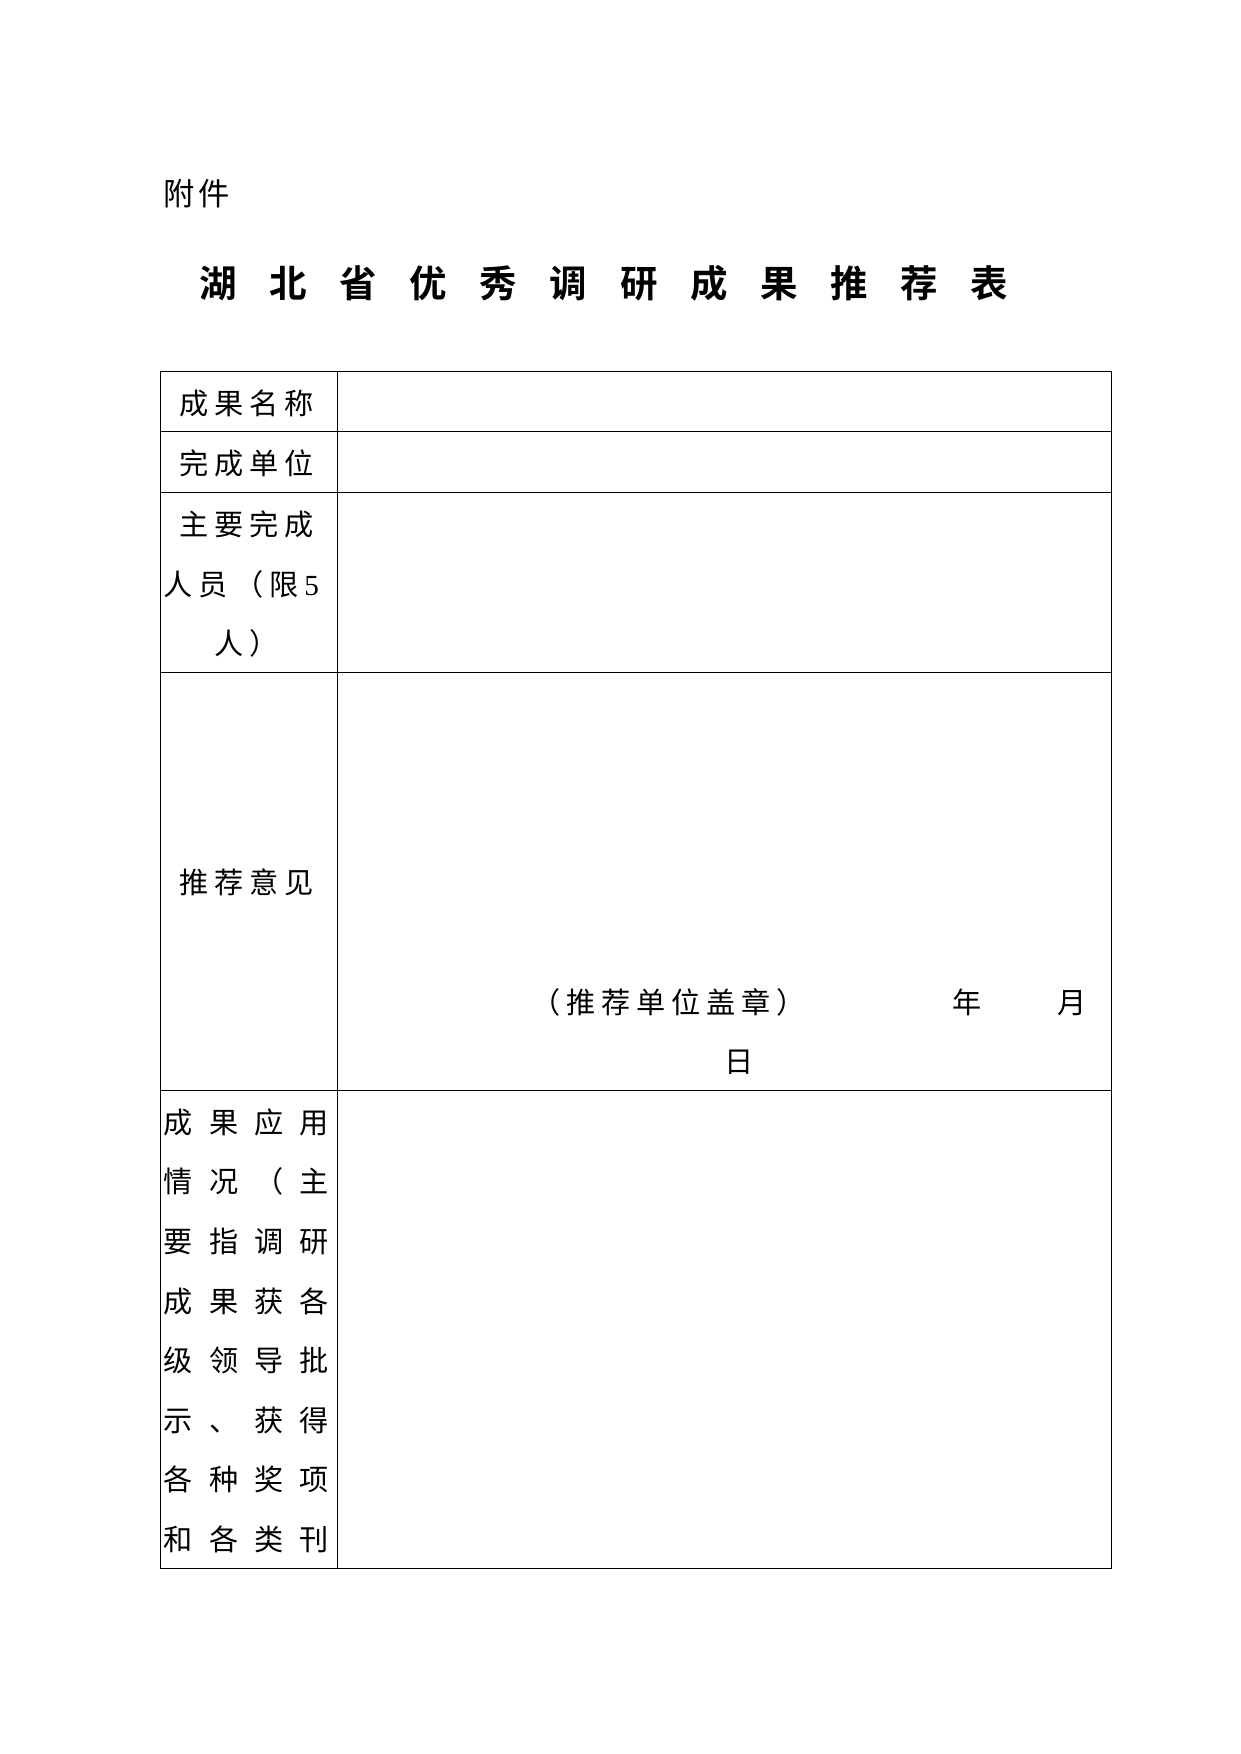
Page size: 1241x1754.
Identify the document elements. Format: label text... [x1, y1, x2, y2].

table_header 成果名称 [161, 372, 337, 431]
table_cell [161, 1091, 337, 1567]
table_cell 主要完成人员（限5人） [161, 493, 337, 672]
table_cell 推荐意见 [161, 673, 337, 1090]
table_cell [338, 432, 1111, 492]
subtitle 附件 [164, 162, 1076, 222]
table_header [338, 372, 1111, 431]
table_cell [338, 1091, 1111, 1567]
text 湖北省优秀调研成果推荐表 [164, 251, 1076, 311]
table_cell 完成单位 [161, 432, 337, 492]
table_cell [338, 493, 1111, 672]
table_cell （推荐单位盖章） 年 月 日 [338, 673, 1111, 1090]
